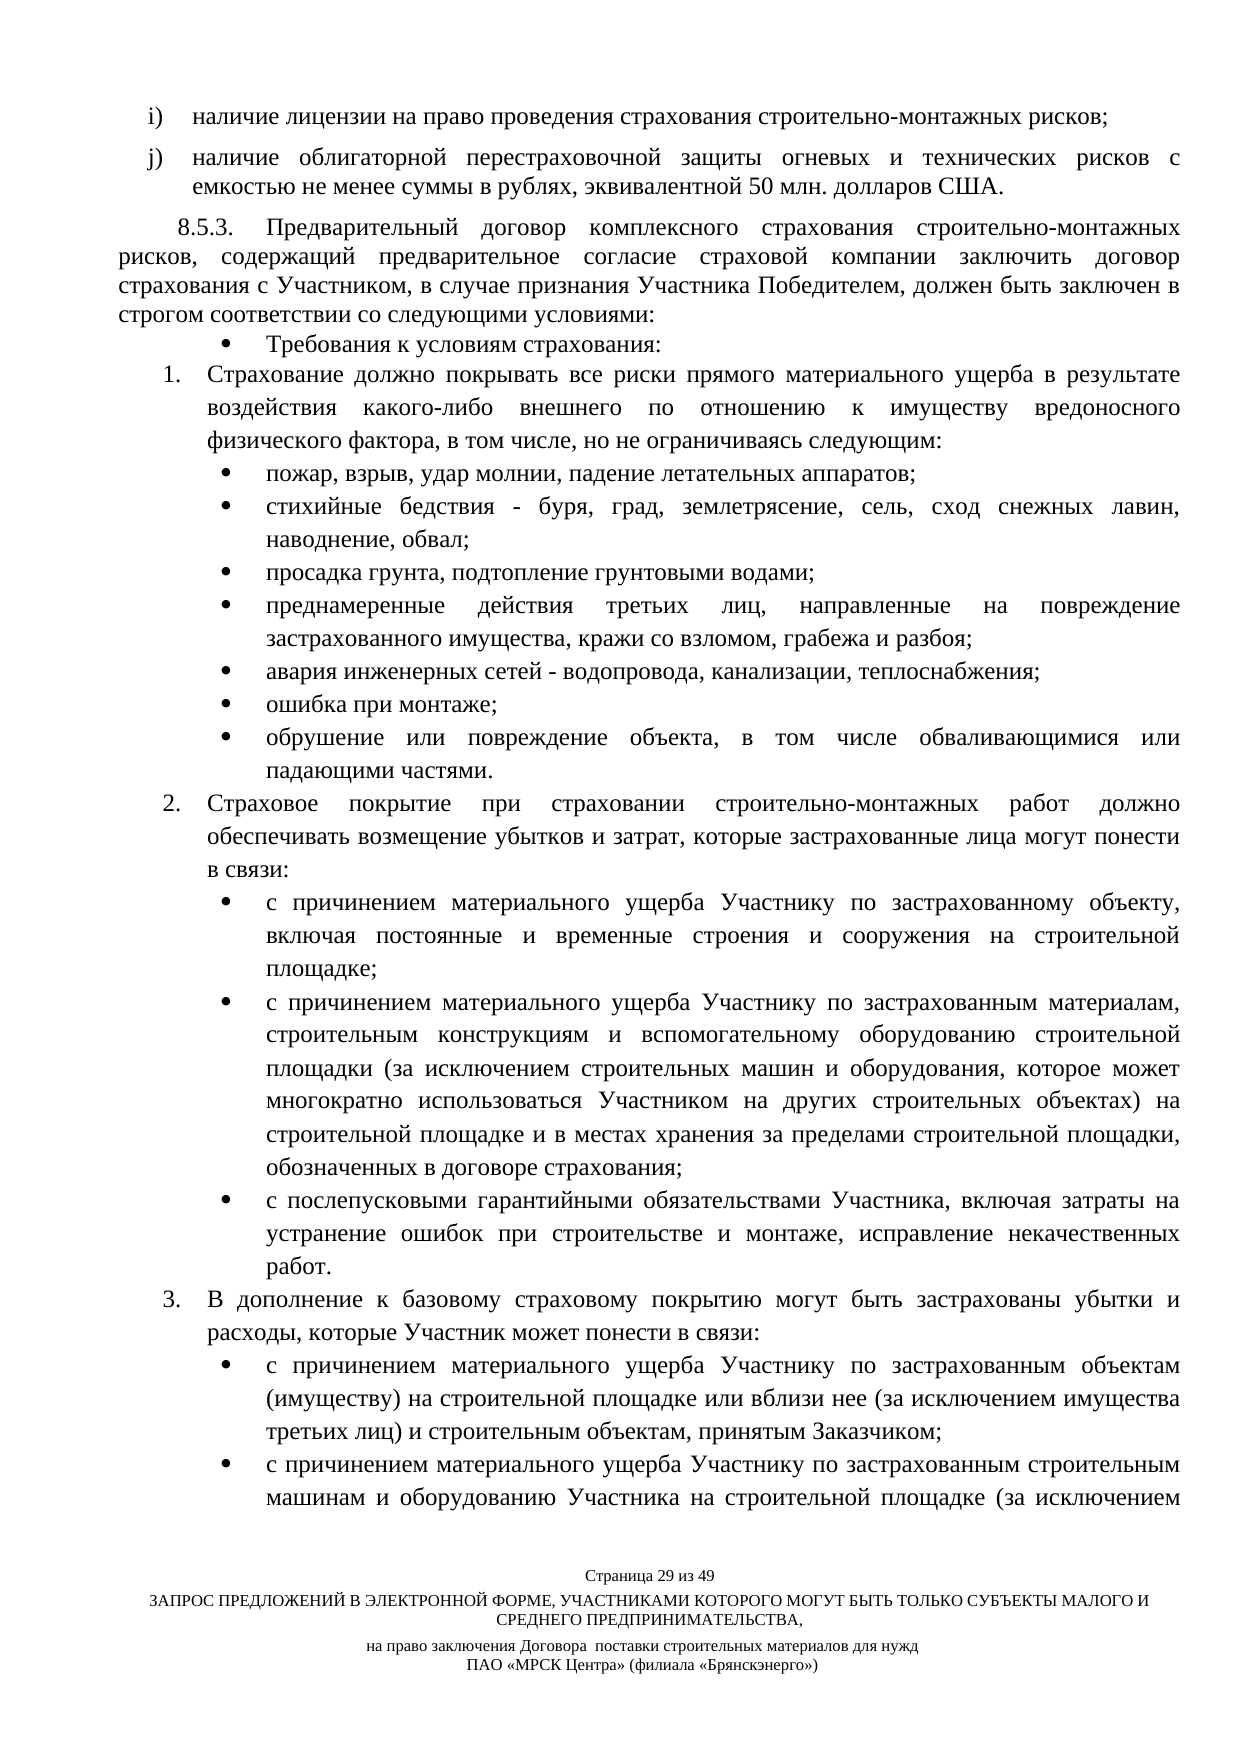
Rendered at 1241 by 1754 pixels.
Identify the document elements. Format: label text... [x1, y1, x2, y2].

list с причинением материального ущерба Участнику по застрахованным материалам, строительным конструкциям и вспомогательному оборудованию строительной площадки (за исключением строительных машин и оборудования, которое может многократно использоваться Участником на других строительных объектах) на строительной площадке и в местах хранения за пределами строительной площадки, обозначенных в договоре страхования; [222, 987, 1181, 1180]
list Требования к условиям страхования: [222, 329, 1181, 358]
list Страховое покрытие при страховании строительно-монтажных работ должно обеспечивать возмещение убытков и затрат, которые застрахованные лица могут понести в связи: [162, 788, 1181, 883]
list обрушение или повреждение объекта, в том числе обваливающимися или падающими частями. [222, 722, 1181, 784]
list преднамеренные действия третьих лиц, направленные на повреждение застрахованного имущества, кражи со взломом, грабежа и разбоя; [222, 590, 1181, 652]
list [222, 1449, 1181, 1511]
list Страхование должно покрывать все риски прямого материального ущерба в результате воздействия какого-либо внешнего по отношению к имуществу вредоносного физического фактора, в том числе, но не ограничиваясь следующим: [162, 359, 1181, 454]
list авария инженерных сетей - водопровода, канализации, теплоснабжения; [222, 656, 1181, 685]
list наличие лицензии на право проведения страхования строительно-монтажных рисков; [148, 101, 1181, 130]
list с причинением материального ущерба Участнику по застрахованному объекту, включая постоянные и временные строения и сооружения на строительной площадке; [222, 887, 1181, 982]
list просадка грунта, подтопление грунтовыми водами; [222, 557, 1181, 586]
list с послепусковыми гарантийными обязательствами Участника, включая затраты на устранение ошибок при строительстве и монтаже, исправление некачественных работ. [222, 1185, 1181, 1279]
subtitle Предварительный договор комплексного страхования строительно-монтажных рисков, содержащий предварительное согласие страховой компании заключить договор страхования с Участником, в случае признания Участника Победителем, должен быть заключен в строгом соответствии со следующими условиями: [118, 212, 1181, 327]
list В дополнение к базовому страховому покрытию могут быть застрахованы убытки и расходы, которые Участник может понести в связи: [162, 1284, 1181, 1346]
list наличие облигаторной перестраховочной защиты огневых и технических рисков с емкостью не менее суммы в рублях, эквивалентной 50 млн. долларов США. [148, 142, 1181, 200]
list с причинением материального ущерба Участнику по застрахованным объектам (имуществу) на строительной площадке или вблизи нее (за исключением имущества третьих лиц) и строительным объектам, принятым Заказчиком; [222, 1350, 1181, 1444]
list пожар, взрыв, удар молнии, падение летательных аппаратов; [222, 458, 1181, 487]
list стихийные бедствия - буря, град, землетрясение, сель, сход снежных лавин, наводнение, обвал; [222, 491, 1181, 553]
list ошибка при монтаже; [222, 689, 1181, 718]
